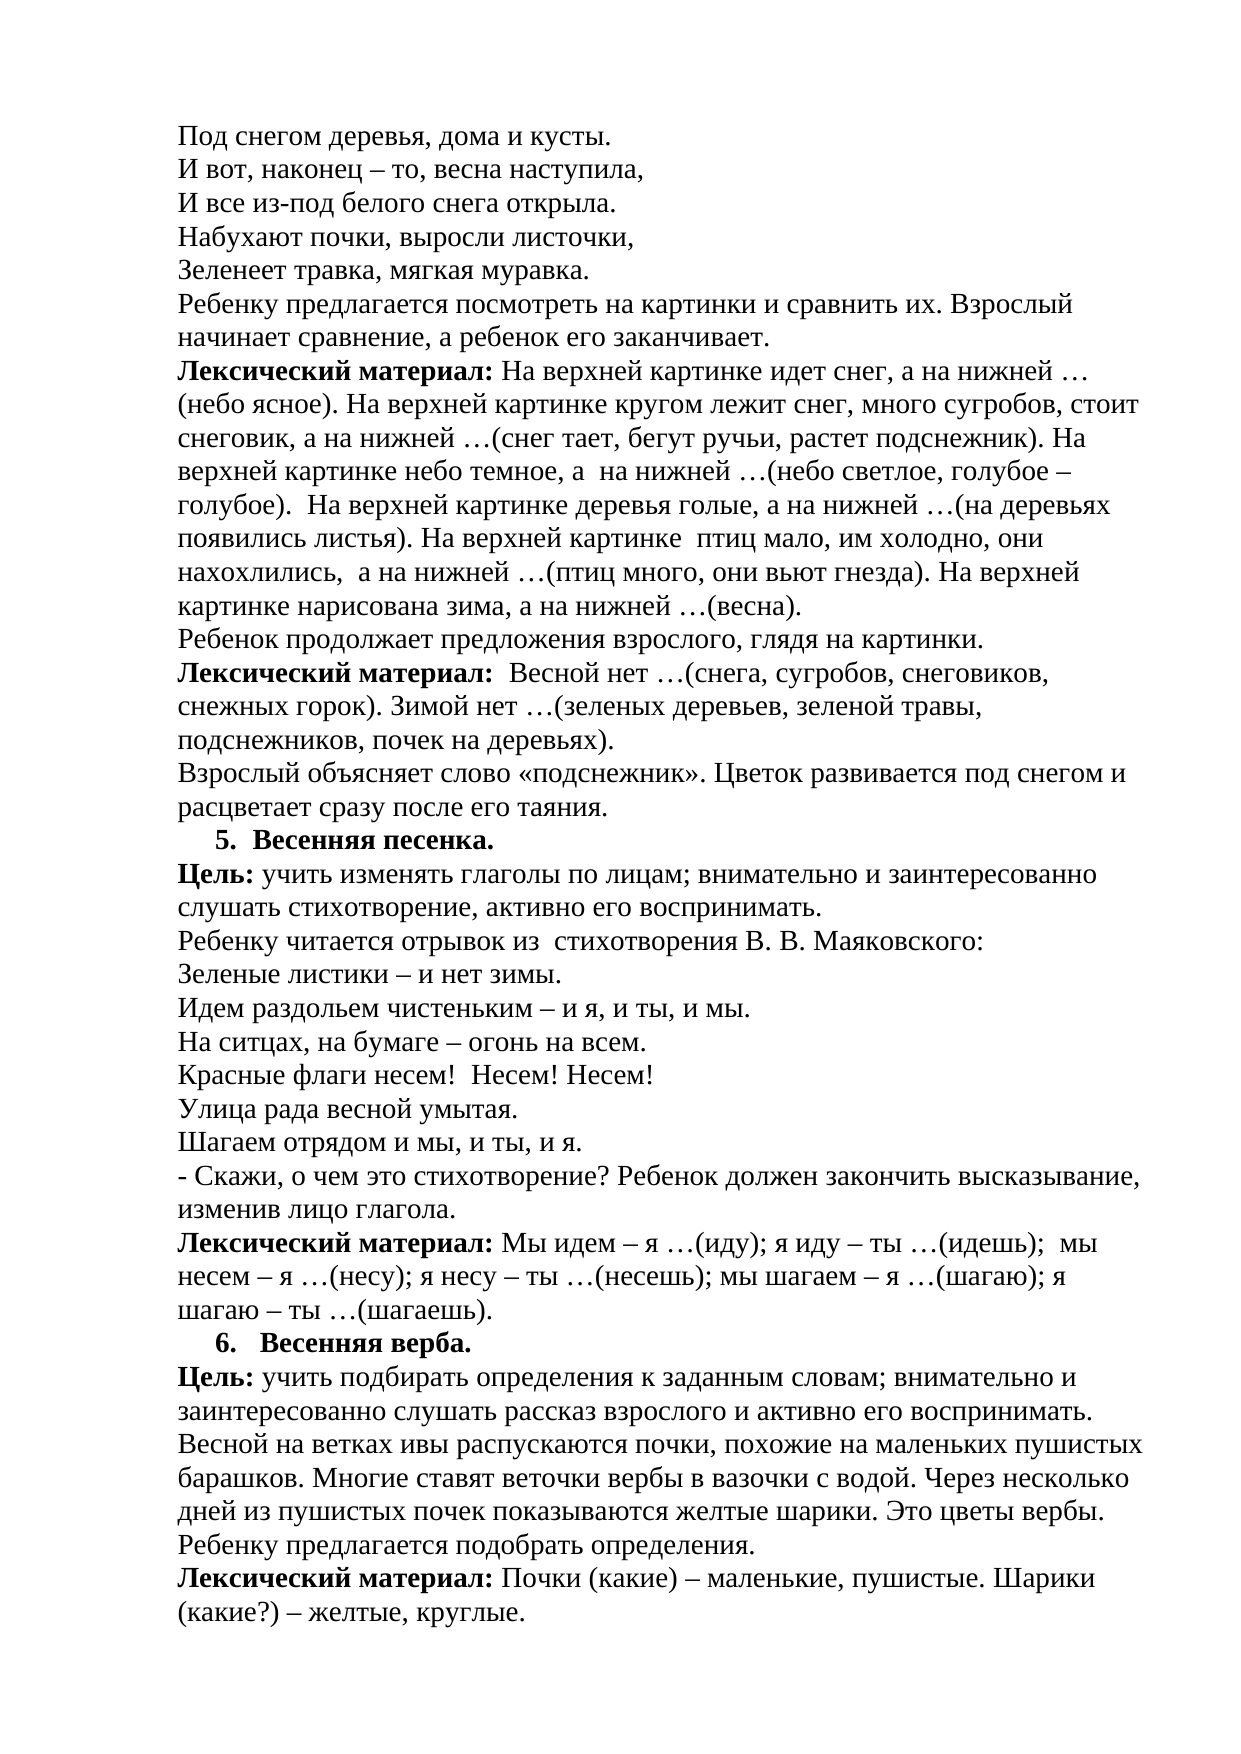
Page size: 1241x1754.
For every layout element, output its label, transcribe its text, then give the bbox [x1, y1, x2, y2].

text Цель: учить подбирать определения к заданным словам; внимательно и заинтересованно слушать рассказ взрослого и активно его воспринимать. [177, 1359, 1152, 1426]
text Лексический материал: Почки (какие) – маленькие, пушистые. Шарики (какие?) – желтые, круглые. [177, 1560, 1152, 1627]
text Шагаем отрядом и мы, и ты, и я. [177, 1124, 1152, 1158]
list Весенняя песенка. [215, 822, 1152, 856]
text Лексический материал: Мы идем – я …(иду); я иду – ты …(идешь); мы несем – я …(несу); я несу – ты …(несешь); мы шагаем – я …(шагаю); я шагаю – ты …(шагаешь). [177, 1225, 1152, 1326]
text Улица рада весной умытая. [177, 1091, 1152, 1124]
text Ребенку предлагается подобрать определения. [177, 1527, 1152, 1560]
text Под снегом деревья, дома и кусты. [177, 118, 1152, 152]
text Зеленеет травка, мягкая муравка. [177, 252, 1152, 286]
text Ребенок продолжает предложения взрослого, глядя на картинки. [177, 621, 1152, 655]
text Ребенку предлагается посмотреть на картинки и сравнить их. Взрослый начинает сравнение, а ребенок его заканчивает. [177, 286, 1152, 353]
text - Скажи, о чем это стихотворение? Ребенок должен закончить высказывание, изменив лицо глагола. [177, 1158, 1152, 1225]
text Зеленые листики – и нет зимы. [177, 957, 1152, 990]
text Идем раздольем чистеньким – и я, и ты, и мы. [177, 990, 1152, 1024]
text Красные флаги несем! Несем! Несем! [177, 1057, 1152, 1091]
text Весной на ветках ивы распускаются почки, похожие на маленьких пушистых барашков. Многие ставят веточки вербы в вазочки с водой. Через несколько дней из пушистых почек показываются желтые шарики. Это цветы вербы. [177, 1426, 1152, 1527]
text Цель: учить изменять глаголы по лицам; внимательно и заинтересованно слушать стихотворение, активно его воспринимать. [177, 856, 1152, 923]
text Лексический материал: Весной нет …(снега, сугробов, снеговиков, снежных горок). Зимой нет …(зеленых деревьев, зеленой травы, подснежников, почек на деревьях). [177, 655, 1152, 755]
text Набухают почки, выросли листочки, [177, 219, 1152, 252]
text На ситцах, на бумаге – огонь на всем. [177, 1024, 1152, 1057]
list Весенняя верба. [215, 1326, 1152, 1359]
text И вот, наконец – то, весна наступила, [177, 152, 1152, 185]
text Взрослый объясняет слово «подснежник». Цветок развивается под снегом и расцветает сразу после его таяния. [177, 755, 1152, 822]
text И все из-под белого снега открыла. [177, 185, 1152, 219]
text Ребенку читается отрывок из стихотворения В. В. Маяковского: [177, 923, 1152, 957]
text Лексический материал: На верхней картинке идет снег, а на нижней …(небо ясное). На верхней картинке кругом лежит снег, много сугробов, стоит снеговик, а на нижней …(снег тает, бегут ручьи, растет подснежник). На верхней картинке небо темное, а на нижней …(небо светлое, голубое – голубое). На верхней картинке деревья голые, а на нижней …(на деревьях появились листья). На верхней картинке птиц мало, им холодно, они нахохлились, а на нижней …(птиц много, они вьют гнезда). На верхней картинке нарисована зима, а на нижней …(весна). [177, 353, 1152, 621]
